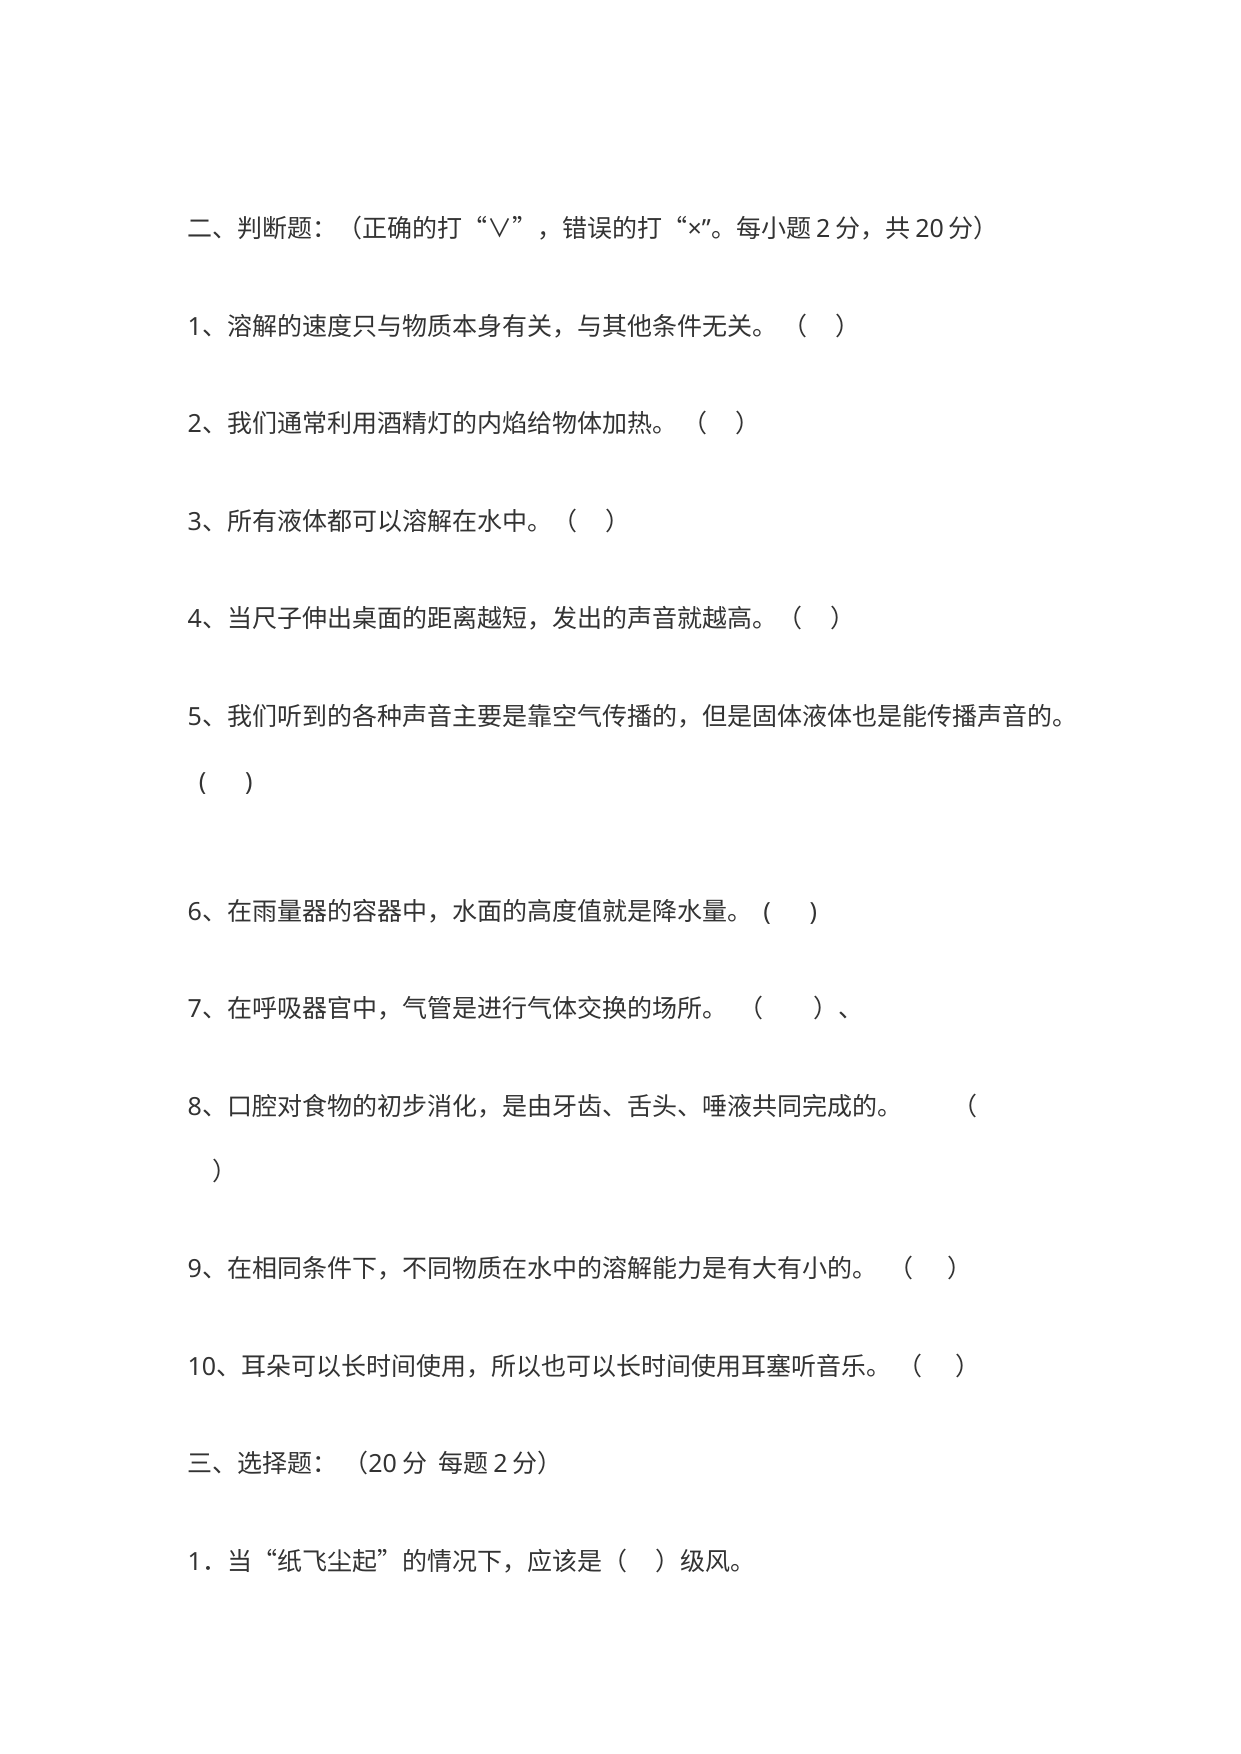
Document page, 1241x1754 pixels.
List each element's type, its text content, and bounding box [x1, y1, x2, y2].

text 三、选择题： （20分 每题2分） 1．当“纸飞尘起”的情况下，应该是（ ）级风。 [187, 1429, 1053, 1592]
text 6、在雨量器的容器中，水面的高度值就是降水量。 ( ) 7、在呼吸器官中，气管是进行气体交换的场所。 （ ）、 [187, 812, 1053, 1039]
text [187, 162, 1053, 812]
text 8、口腔对食物的初步消化，是由牙齿、舌头、唾液共同完成的。 （ ） 9、在相同条件下，不同物质在水中的溶解能力是有大有小的。 （ ） 10、耳朵可以长时间使用，所以也可以长时间使用耳塞听音乐。 （ ） [187, 1072, 1053, 1397]
